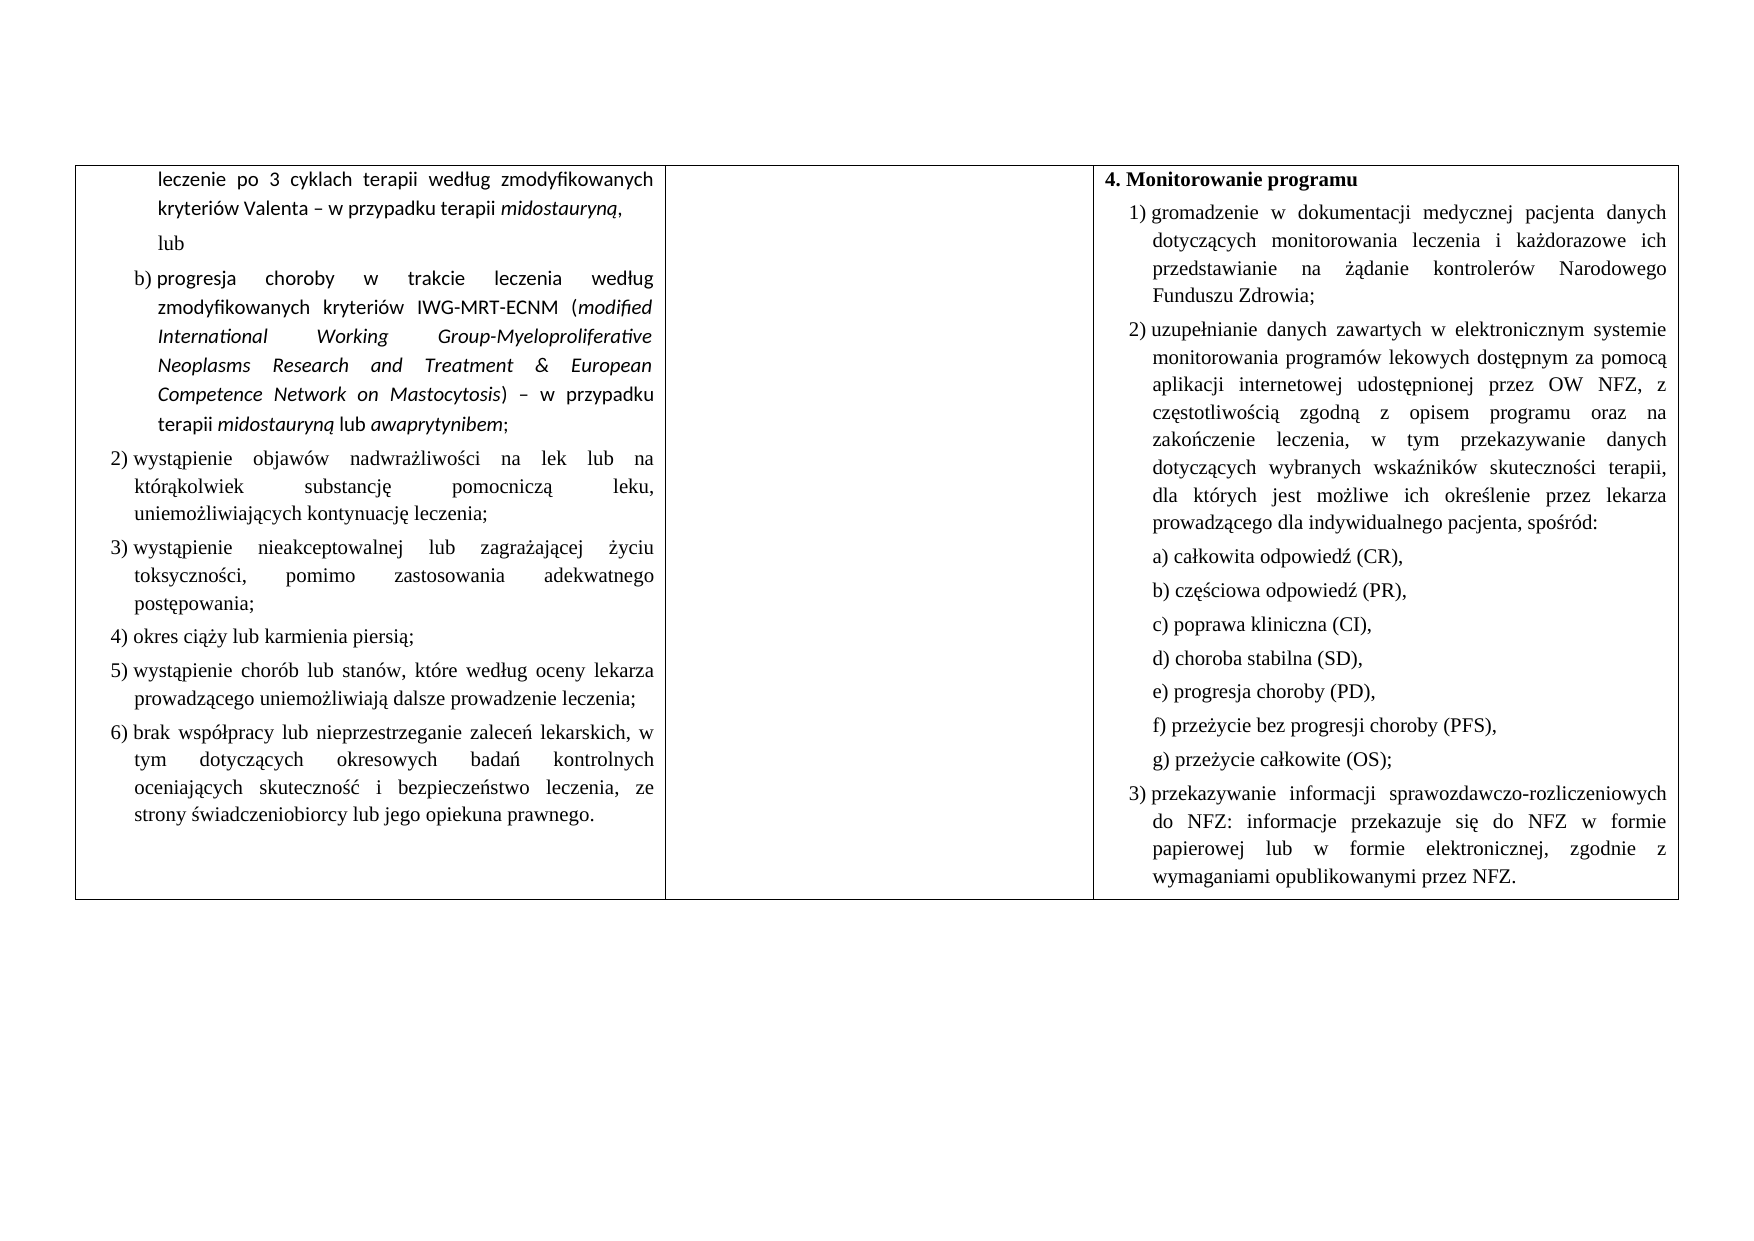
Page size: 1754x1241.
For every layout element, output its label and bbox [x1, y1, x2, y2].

table_cell [1094, 166, 1678, 898]
table_cell [666, 166, 1093, 898]
table_cell [76, 166, 665, 898]
